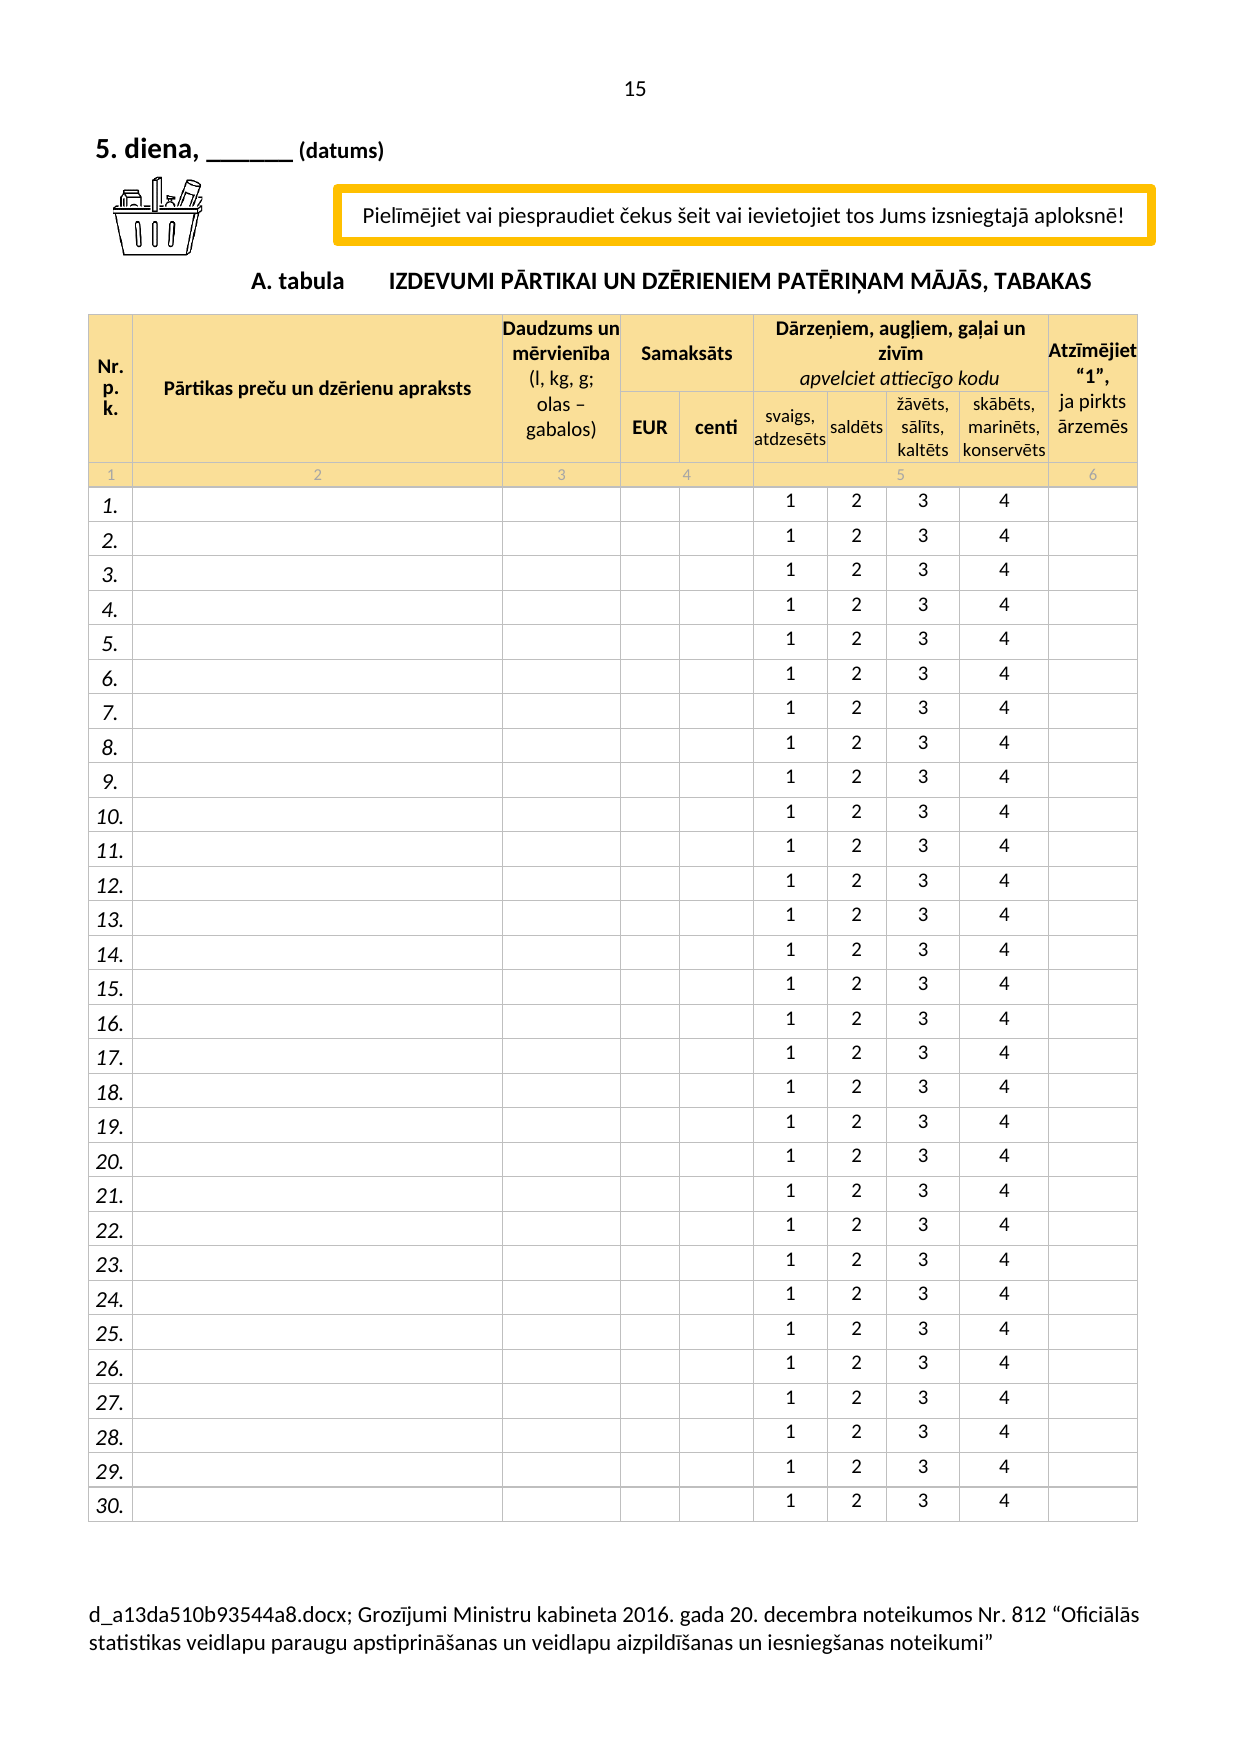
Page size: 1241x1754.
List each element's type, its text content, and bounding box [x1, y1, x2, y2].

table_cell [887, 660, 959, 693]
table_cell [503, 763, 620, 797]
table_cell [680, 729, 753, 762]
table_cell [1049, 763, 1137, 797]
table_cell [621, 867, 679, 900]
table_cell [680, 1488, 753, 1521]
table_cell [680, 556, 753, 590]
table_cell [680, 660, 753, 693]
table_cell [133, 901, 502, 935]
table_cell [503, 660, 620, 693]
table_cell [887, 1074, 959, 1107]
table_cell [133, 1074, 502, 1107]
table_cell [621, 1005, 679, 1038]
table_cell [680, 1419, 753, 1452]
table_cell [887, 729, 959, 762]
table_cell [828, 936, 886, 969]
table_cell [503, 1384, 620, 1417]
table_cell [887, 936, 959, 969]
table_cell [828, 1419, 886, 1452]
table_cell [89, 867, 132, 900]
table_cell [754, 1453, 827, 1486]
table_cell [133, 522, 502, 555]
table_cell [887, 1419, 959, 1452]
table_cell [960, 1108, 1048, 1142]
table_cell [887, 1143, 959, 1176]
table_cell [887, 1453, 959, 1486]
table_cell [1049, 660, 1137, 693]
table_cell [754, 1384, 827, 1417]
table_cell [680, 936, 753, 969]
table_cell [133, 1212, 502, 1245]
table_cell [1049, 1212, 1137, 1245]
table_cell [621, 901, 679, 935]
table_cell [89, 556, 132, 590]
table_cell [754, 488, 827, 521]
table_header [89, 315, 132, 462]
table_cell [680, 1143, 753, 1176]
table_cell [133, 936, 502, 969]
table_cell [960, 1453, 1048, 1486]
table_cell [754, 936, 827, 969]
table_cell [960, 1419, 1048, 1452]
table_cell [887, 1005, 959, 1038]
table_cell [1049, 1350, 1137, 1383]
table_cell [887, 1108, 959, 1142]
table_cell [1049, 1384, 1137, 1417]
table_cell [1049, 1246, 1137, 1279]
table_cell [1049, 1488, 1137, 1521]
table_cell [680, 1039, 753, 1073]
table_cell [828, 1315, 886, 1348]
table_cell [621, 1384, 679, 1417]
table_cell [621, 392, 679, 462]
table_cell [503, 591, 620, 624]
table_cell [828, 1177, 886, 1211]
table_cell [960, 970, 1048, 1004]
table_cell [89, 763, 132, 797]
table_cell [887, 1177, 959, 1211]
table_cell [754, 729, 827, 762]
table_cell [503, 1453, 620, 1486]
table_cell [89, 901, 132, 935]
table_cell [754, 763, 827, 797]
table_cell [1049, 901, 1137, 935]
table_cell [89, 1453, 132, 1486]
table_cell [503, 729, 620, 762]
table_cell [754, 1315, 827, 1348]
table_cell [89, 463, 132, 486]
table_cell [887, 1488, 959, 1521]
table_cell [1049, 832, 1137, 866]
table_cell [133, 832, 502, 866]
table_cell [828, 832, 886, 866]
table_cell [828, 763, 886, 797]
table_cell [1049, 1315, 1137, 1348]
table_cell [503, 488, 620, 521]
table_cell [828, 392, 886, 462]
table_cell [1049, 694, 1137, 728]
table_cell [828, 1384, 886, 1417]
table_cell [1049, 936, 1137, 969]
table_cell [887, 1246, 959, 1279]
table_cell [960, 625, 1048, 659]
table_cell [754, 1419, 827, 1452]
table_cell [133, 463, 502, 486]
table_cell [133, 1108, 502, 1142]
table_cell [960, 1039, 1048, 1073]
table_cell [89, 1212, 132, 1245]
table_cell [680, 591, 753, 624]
picture [111, 175, 202, 254]
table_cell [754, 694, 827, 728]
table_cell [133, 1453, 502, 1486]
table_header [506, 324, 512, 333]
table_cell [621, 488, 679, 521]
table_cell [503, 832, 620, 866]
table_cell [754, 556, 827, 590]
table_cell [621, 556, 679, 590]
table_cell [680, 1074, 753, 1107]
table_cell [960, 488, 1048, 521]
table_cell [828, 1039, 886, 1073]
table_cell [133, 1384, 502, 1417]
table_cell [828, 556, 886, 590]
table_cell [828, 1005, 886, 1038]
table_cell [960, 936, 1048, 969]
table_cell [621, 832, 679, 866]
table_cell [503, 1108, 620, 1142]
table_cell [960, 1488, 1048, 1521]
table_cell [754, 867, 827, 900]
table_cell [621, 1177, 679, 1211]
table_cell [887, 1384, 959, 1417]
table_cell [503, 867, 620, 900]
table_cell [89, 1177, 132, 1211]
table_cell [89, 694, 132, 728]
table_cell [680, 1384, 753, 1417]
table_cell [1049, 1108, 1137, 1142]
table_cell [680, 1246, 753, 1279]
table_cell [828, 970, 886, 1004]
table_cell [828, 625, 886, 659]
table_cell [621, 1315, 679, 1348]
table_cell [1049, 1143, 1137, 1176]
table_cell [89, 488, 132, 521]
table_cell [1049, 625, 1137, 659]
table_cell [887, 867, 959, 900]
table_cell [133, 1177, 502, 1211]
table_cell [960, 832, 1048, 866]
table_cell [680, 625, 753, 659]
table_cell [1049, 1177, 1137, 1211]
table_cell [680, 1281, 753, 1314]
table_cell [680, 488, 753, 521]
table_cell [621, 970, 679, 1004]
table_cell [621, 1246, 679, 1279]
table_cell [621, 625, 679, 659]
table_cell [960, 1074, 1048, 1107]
text A. tabula IZDEVUMI PĀRTIKAI UN DZĒRIENIEM PATĒRIŅAM MĀJĀS, TABAKAS IZSTRĀDĀJUMIEM [118, 265, 1181, 296]
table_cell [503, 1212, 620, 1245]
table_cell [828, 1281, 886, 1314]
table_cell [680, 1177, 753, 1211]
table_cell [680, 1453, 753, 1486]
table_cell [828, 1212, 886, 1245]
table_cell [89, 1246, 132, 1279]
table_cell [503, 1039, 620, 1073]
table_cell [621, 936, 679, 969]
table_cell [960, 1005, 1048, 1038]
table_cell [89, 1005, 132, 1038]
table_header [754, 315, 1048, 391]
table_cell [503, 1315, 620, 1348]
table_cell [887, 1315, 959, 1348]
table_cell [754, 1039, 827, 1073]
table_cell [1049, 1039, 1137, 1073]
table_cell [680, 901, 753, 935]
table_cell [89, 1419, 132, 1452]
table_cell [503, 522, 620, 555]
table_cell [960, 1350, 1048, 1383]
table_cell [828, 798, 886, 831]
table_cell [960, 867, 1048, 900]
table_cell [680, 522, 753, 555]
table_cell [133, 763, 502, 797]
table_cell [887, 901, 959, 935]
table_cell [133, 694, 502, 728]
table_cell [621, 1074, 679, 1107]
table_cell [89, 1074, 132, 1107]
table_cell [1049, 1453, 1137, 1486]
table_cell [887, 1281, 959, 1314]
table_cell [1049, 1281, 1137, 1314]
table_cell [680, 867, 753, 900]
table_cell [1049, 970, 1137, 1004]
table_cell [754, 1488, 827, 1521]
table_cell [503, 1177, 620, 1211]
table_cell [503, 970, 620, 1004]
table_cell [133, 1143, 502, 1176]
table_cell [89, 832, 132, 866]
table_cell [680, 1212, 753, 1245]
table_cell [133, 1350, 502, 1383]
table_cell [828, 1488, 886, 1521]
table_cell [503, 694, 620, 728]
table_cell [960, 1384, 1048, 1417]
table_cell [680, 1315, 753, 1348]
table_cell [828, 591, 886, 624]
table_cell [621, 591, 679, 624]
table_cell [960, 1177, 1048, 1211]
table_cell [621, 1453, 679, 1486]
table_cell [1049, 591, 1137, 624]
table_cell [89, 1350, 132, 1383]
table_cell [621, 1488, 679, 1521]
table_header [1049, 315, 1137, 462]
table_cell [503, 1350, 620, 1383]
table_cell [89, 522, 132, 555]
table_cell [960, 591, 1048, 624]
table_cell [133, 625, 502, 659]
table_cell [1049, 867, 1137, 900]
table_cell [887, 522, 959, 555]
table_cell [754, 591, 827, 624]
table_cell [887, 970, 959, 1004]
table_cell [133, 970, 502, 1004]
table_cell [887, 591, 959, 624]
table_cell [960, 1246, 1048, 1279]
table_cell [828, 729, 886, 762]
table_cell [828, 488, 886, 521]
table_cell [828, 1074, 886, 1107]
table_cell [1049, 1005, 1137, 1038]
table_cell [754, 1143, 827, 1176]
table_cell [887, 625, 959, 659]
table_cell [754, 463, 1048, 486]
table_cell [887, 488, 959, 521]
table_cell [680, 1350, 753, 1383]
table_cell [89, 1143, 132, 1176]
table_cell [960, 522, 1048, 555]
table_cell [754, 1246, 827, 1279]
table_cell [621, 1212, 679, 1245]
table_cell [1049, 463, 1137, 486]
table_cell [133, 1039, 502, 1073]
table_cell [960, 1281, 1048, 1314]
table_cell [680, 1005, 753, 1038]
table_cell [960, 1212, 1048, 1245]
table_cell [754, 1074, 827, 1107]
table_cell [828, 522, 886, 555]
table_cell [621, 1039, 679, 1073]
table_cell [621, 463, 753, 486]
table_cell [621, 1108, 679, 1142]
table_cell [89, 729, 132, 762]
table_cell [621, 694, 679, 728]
text 5. diena, ______ (datums) [89, 130, 1181, 166]
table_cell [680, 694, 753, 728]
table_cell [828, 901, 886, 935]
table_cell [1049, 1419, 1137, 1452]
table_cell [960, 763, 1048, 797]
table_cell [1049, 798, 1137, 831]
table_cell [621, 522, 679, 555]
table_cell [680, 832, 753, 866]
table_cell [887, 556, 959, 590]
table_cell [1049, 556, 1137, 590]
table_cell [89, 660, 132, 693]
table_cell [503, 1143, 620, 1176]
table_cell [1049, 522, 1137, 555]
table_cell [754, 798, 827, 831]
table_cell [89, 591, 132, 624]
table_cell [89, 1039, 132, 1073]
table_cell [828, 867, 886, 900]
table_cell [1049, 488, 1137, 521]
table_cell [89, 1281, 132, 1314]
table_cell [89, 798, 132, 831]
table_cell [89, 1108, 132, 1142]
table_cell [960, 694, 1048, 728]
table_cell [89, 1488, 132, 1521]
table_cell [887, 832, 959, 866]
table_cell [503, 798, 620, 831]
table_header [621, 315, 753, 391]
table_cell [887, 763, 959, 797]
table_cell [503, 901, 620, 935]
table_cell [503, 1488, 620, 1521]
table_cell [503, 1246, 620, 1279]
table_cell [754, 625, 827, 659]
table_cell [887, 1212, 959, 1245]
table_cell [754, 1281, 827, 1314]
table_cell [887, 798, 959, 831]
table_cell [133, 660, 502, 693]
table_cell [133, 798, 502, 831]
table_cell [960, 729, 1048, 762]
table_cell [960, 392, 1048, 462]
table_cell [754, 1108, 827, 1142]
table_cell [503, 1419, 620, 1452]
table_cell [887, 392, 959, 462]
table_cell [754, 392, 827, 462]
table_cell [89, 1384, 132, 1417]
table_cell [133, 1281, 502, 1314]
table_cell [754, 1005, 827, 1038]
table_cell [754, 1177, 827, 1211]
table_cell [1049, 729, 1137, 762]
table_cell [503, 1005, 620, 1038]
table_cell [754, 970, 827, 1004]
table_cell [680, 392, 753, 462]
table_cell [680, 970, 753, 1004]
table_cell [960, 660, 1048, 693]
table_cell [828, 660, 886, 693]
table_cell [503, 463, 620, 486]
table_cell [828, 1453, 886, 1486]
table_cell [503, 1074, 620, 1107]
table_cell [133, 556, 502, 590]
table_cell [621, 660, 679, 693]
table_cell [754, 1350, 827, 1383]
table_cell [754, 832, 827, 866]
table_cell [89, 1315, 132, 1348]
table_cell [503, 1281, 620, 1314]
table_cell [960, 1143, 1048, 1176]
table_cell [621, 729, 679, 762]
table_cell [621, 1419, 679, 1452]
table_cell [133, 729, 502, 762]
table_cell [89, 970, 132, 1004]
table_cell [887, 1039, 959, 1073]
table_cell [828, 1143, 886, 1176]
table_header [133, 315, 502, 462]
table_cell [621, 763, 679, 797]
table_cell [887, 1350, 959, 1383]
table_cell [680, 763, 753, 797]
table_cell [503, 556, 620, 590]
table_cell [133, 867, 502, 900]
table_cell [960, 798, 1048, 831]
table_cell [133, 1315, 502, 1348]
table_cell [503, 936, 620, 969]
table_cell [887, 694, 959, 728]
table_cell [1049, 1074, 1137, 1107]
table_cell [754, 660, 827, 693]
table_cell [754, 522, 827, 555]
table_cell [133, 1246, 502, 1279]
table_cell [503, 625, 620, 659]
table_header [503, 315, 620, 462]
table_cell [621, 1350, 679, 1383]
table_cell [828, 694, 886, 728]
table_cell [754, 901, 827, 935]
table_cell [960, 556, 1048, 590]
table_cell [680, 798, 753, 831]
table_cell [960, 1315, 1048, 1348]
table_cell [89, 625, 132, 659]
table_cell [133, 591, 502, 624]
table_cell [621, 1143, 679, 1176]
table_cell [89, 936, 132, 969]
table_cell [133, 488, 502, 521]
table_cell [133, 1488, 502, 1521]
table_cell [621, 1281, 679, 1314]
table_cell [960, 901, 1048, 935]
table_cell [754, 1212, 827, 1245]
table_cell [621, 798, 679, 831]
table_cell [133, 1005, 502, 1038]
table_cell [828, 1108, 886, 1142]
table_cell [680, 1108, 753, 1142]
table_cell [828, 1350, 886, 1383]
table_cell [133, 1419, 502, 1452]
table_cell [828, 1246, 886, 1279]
